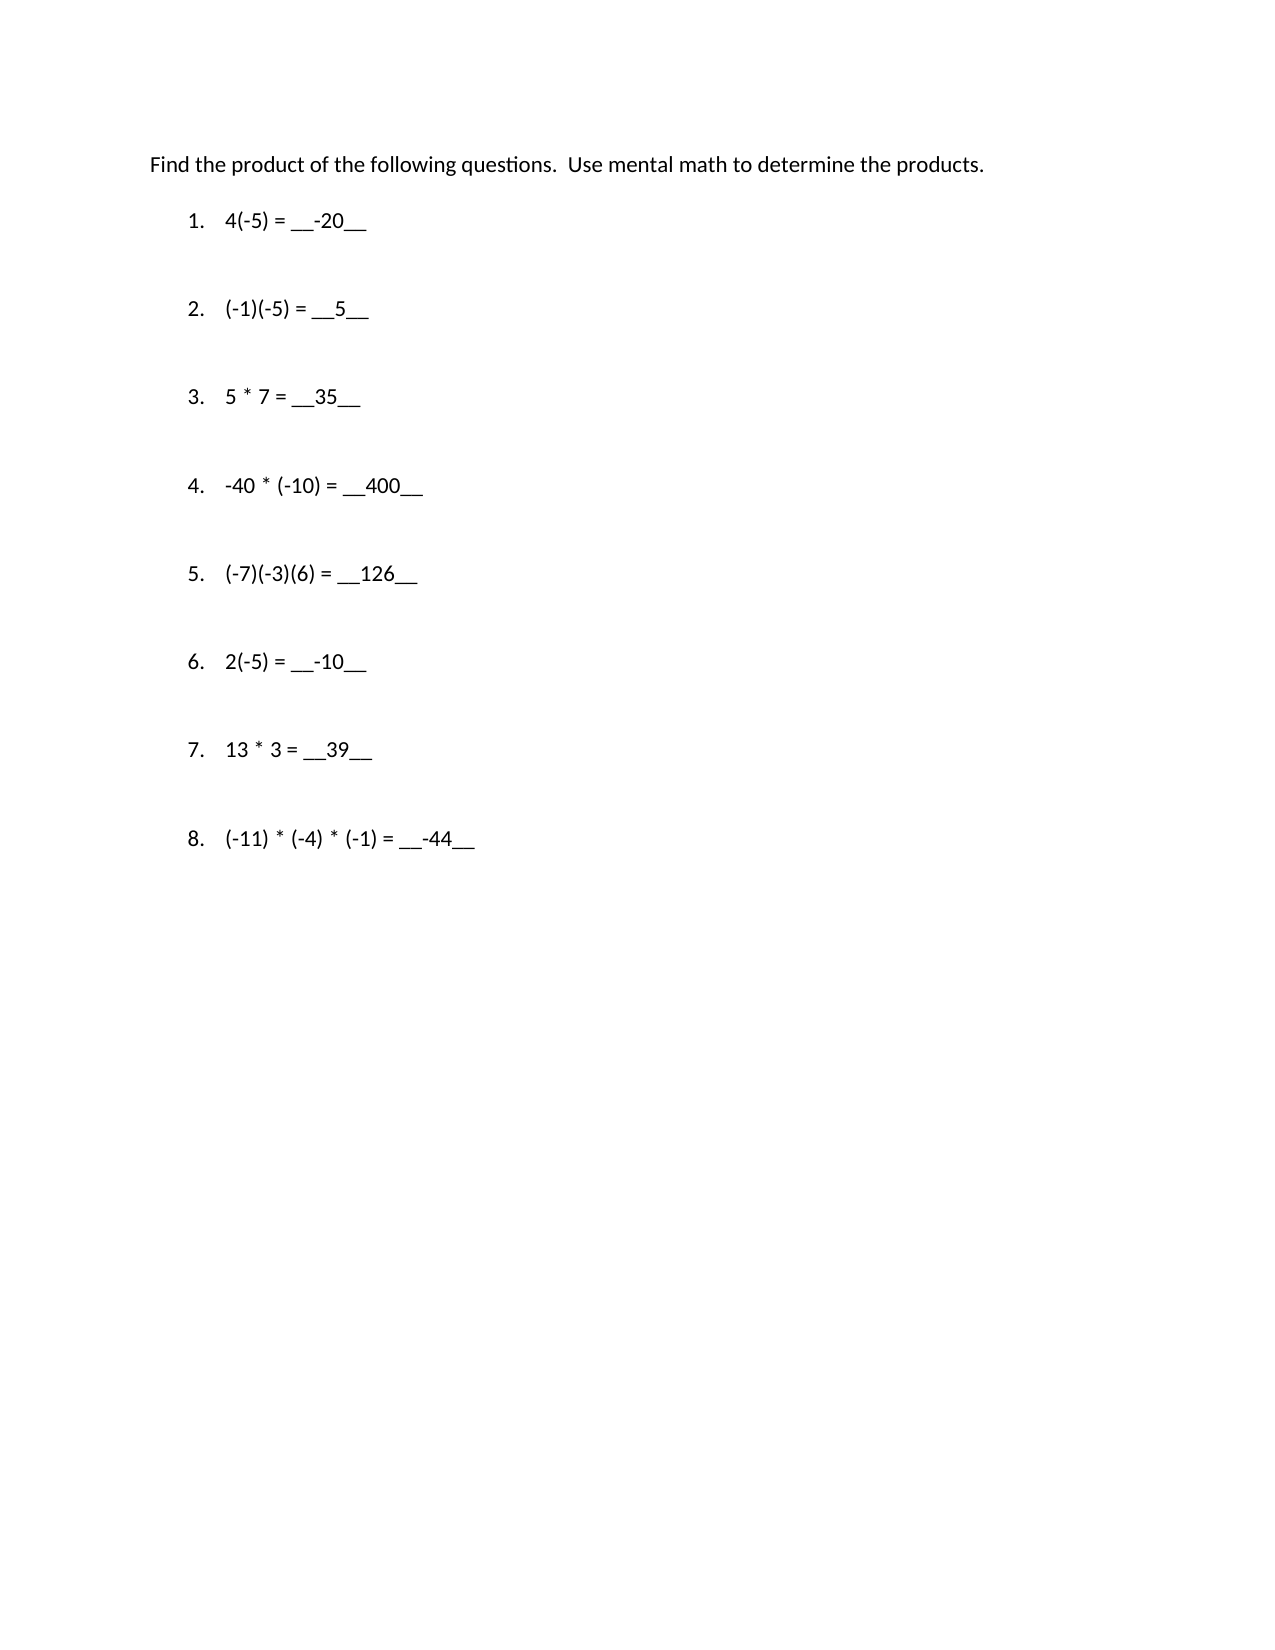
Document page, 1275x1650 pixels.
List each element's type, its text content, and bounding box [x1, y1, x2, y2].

list 13 * 3 = __39__ [187, 735, 1125, 763]
list 4(-5) = __-20__ [187, 206, 1125, 234]
list (-7)(-3)(6) = __126__ [187, 559, 1125, 587]
list (-11) * (-4) * (-1) = __-44__ [187, 824, 1125, 852]
text Find the product of the following questions. Use mental math to determine the products. [150, 150, 1125, 178]
list 2(-5) = __-10__ [187, 647, 1125, 675]
list (-1)(-5) = __5__ [187, 294, 1125, 322]
list -40 * (-10) = __400__ [187, 471, 1125, 499]
list 5 * 7 = __35__ [187, 382, 1125, 411]
